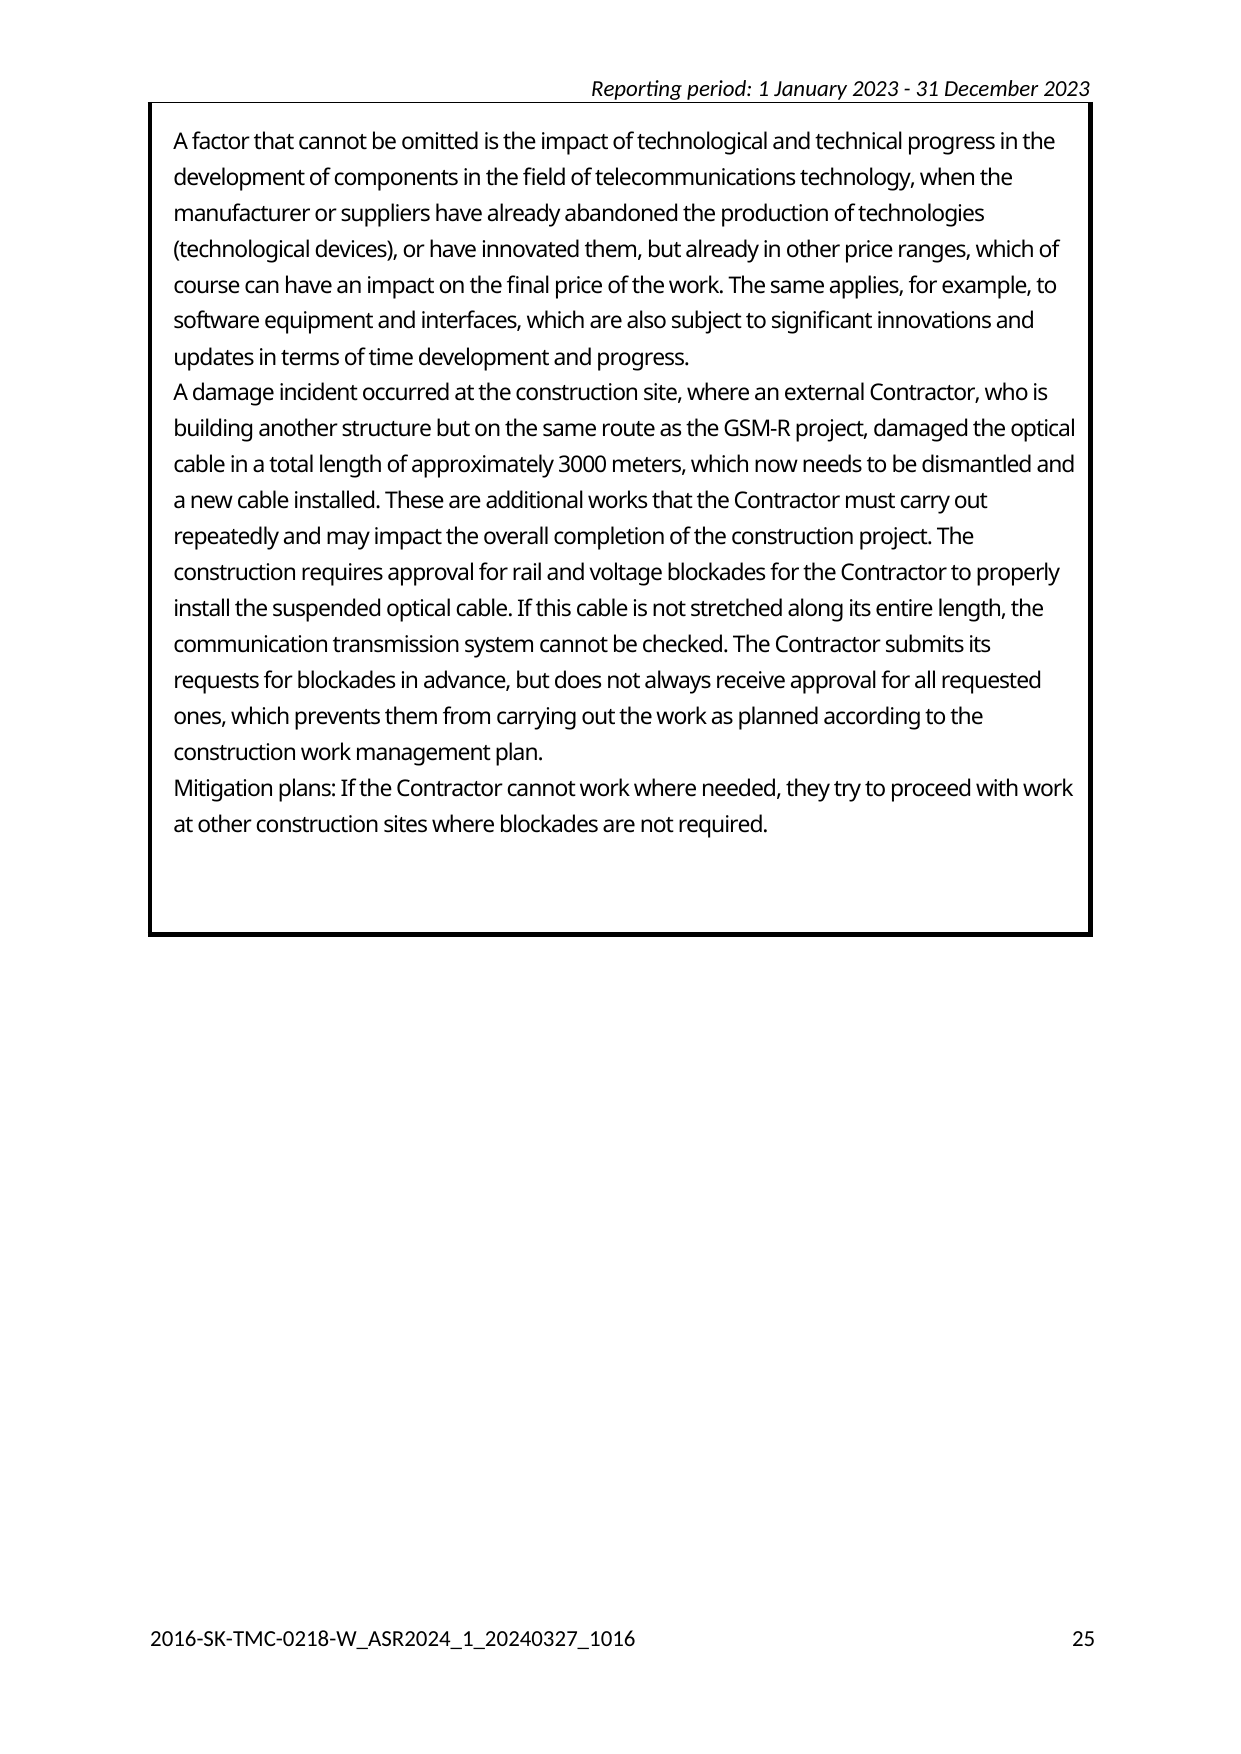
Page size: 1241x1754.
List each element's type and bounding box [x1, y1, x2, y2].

table_cell [152, 103, 1088, 932]
